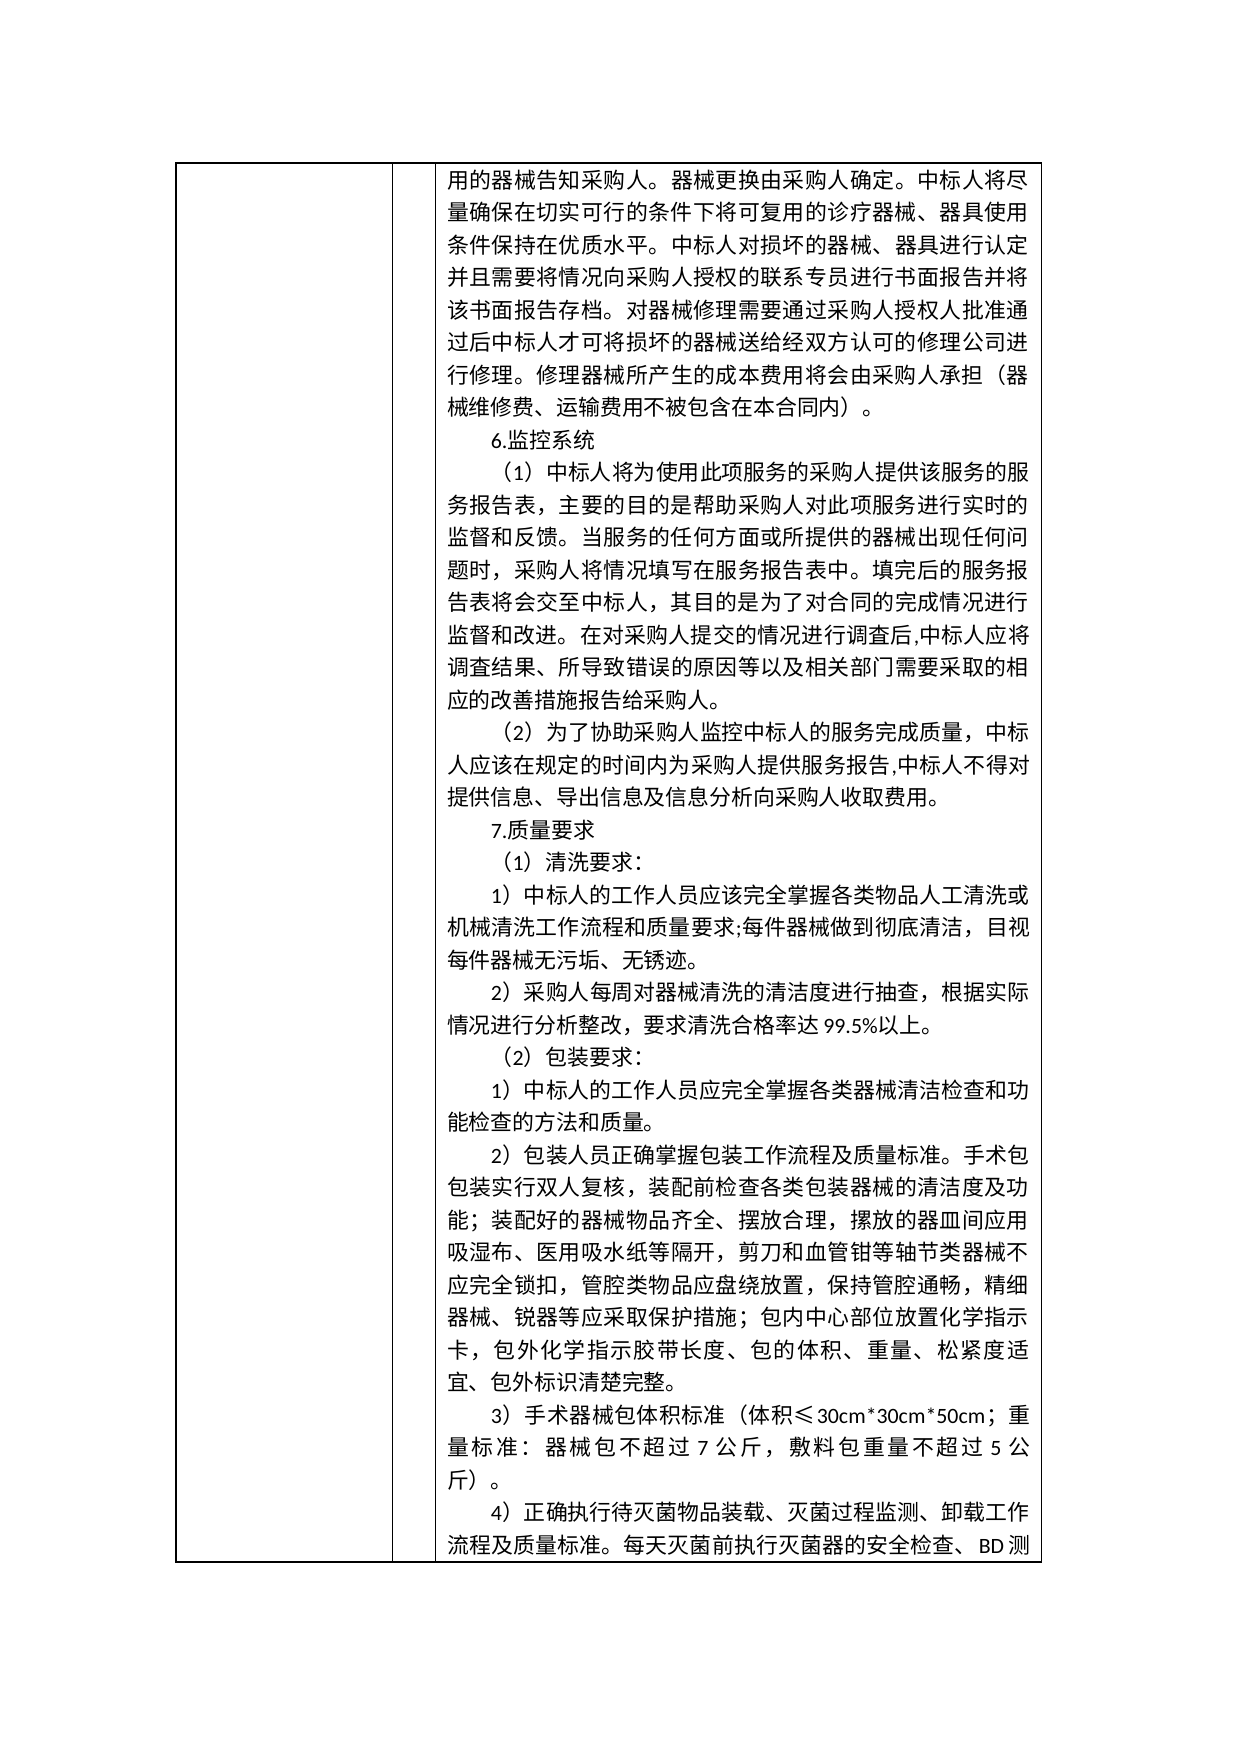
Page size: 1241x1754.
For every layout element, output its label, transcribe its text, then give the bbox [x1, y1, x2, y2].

table_cell 2 [393, 164, 435, 1561]
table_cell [436, 164, 1041, 1561]
table_cell [177, 164, 392, 1561]
